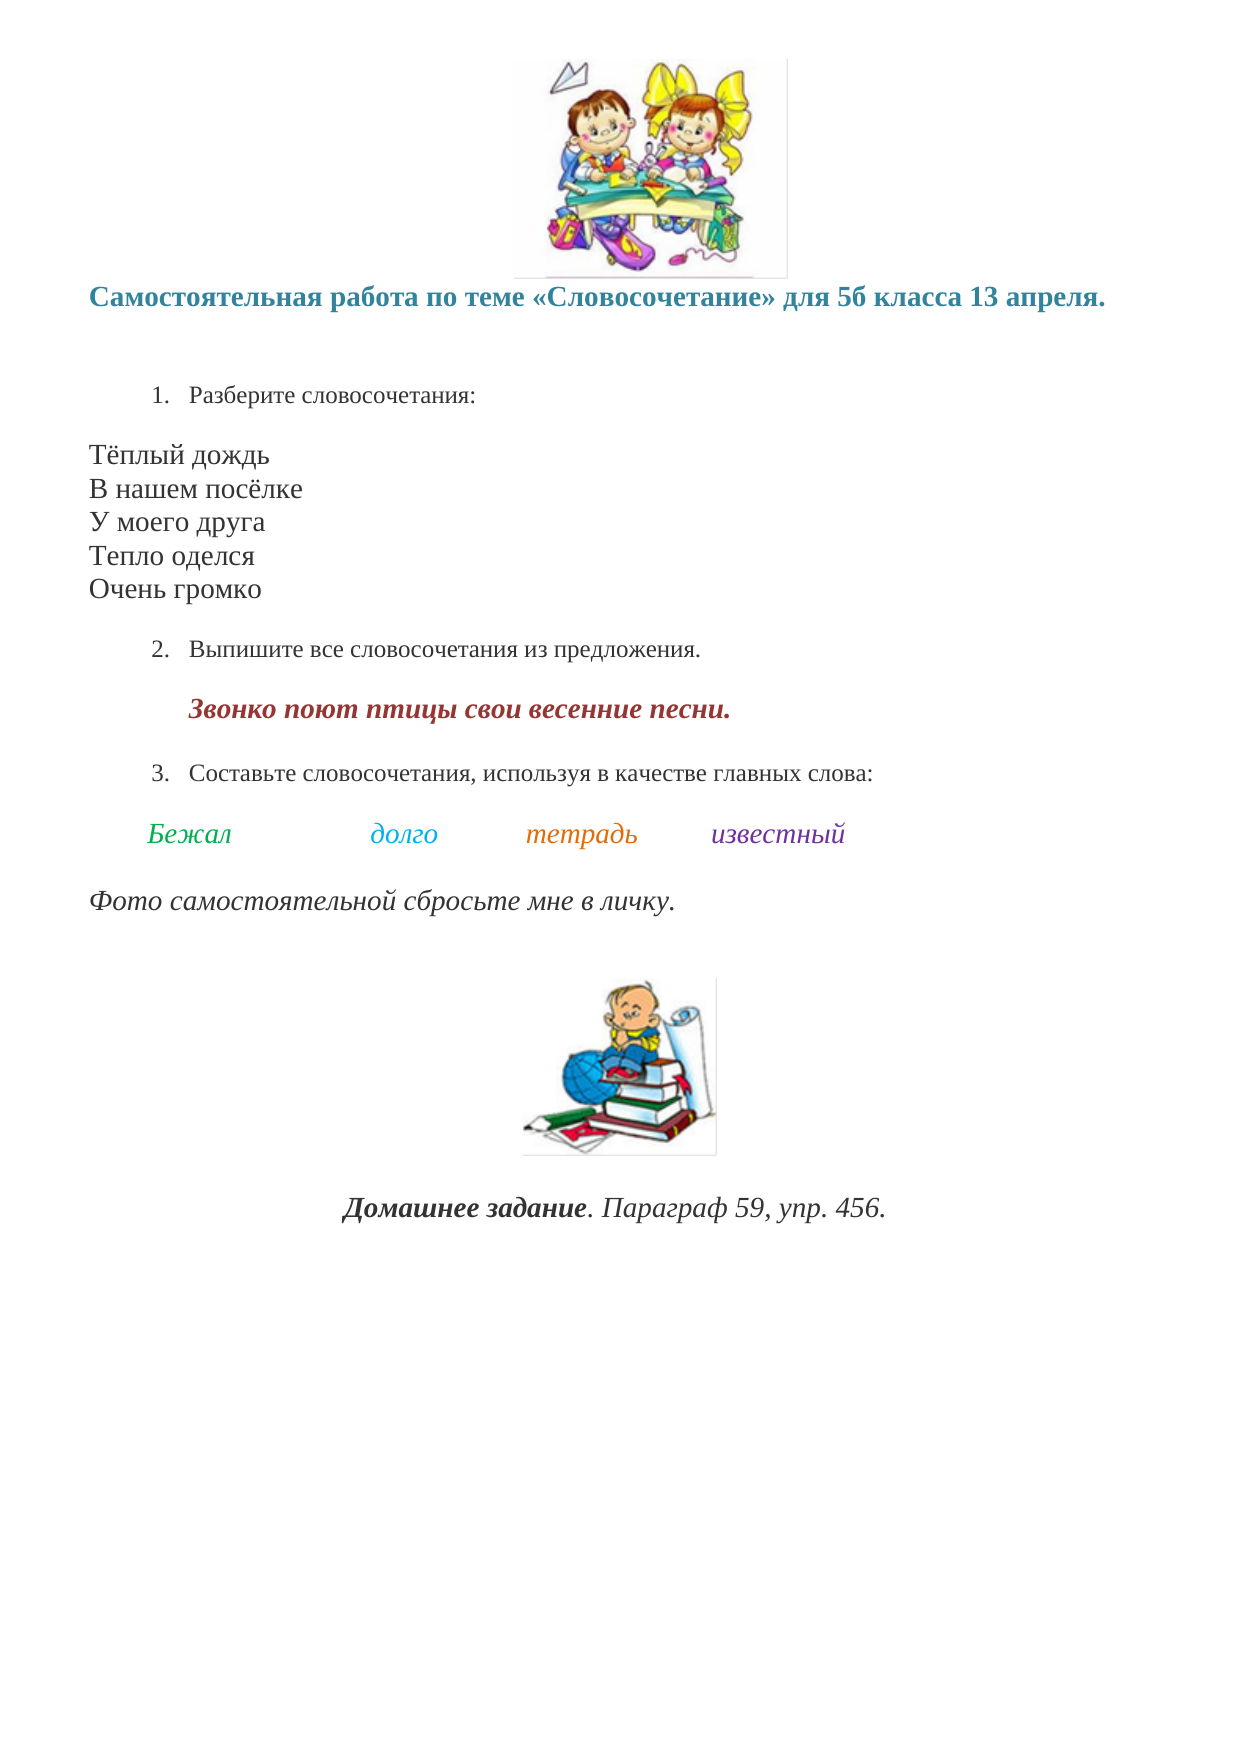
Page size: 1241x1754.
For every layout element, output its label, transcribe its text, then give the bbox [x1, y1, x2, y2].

text Очень громко [89, 572, 1152, 605]
text Самостоятельная работа по теме «Словосочетание» для 5б класса 13 апреля. [89, 279, 1152, 313]
text Звонко поют птицы свои весенние песни. [189, 691, 1152, 725]
text Домашнее задание. Параграф 59, упр. 456. [89, 1191, 1152, 1224]
list Выпишите все словосочетания из предложения. [151, 634, 1152, 663]
list Составьте словосочетания, используя в качестве главных слова: [151, 758, 1152, 787]
picture [522, 978, 718, 1157]
picture [513, 59, 789, 280]
text В нашем посёлке [89, 471, 1152, 504]
text У моего друга [89, 504, 1152, 538]
list Разберите словосочетания: [151, 380, 1152, 409]
text Тепло оделся [89, 538, 1152, 572]
text Тёплый дождь [89, 437, 1152, 471]
text Фото самостоятельной сбросьте мне в личку. [89, 883, 1152, 917]
text Бежал долго тетрадь известный [89, 816, 1152, 849]
